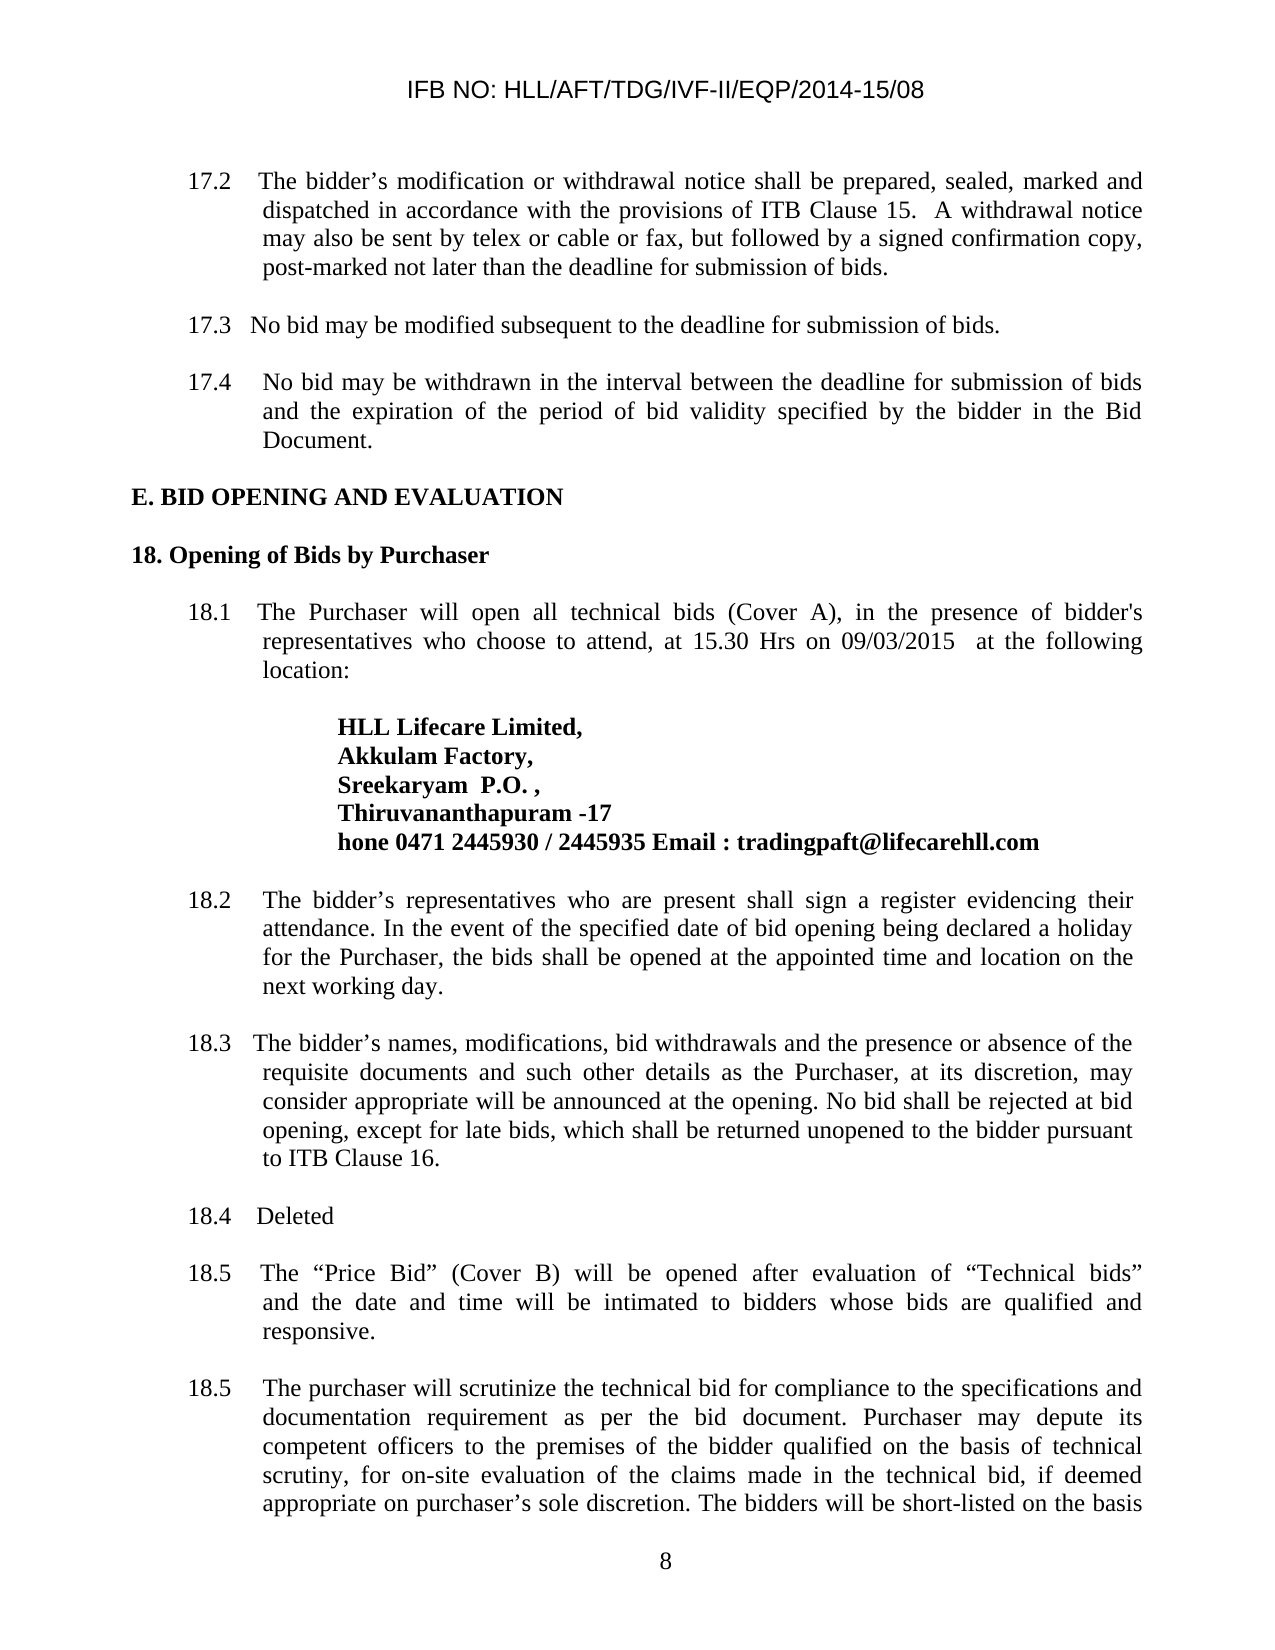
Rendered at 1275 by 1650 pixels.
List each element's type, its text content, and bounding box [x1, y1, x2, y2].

text Thiruvananthapuram -17 [262, 798, 1200, 827]
text Sreekaryam P.O. , [262, 770, 1200, 798]
text 17.3 No bid may be modified subsequent to the deadline for submission of bids. [187, 310, 1144, 338]
text 18.4 Deleted [187, 1201, 1144, 1230]
text 18.2 The bidder’s representatives who are present shall sign a register evidencing their attendance. In the event of the specified date of bid opening being declared a holiday for the Purchaser, the bids shall be opened at the appointed time and location on the next working day. [187, 885, 1134, 1000]
text 18. Opening of Bids by Purchaser [131, 540, 1200, 568]
text 18.3 The bidder’s names, modifications, bid withdrawals and the presence or absence of the requisite documents and such other details as the Purchaser, at its discretion, may consider appropriate will be announced at the opening. No bid shall be rejected at bid opening, except for late bids, which shall be returned unopened to the bidder pursuant to ITB Clause 16. [187, 1028, 1134, 1172]
text E. BID OPENING AND EVALUATION [131, 482, 1200, 511]
text hone 0471 2445930 / 2445935 Email : tradingpaft@lifecarehll.com [262, 827, 1200, 856]
text 17.4 No bid may be withdrawn in the interval between the deadline for submission of bids and the expiration of the period of bid validity specified by the bidder in the Bid Document. [187, 367, 1144, 453]
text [187, 1373, 1144, 1517]
text Akkulam Factory, [262, 741, 1200, 770]
text 17.2 The bidder’s modification or withdrawal notice shall be prepared, sealed, marked and dispatched in accordance with the provisions of ITB Clause 15. A withdrawal notice may also be sent by telex or cable or fax, but followed by a signed confirmation copy, post-marked not later than the deadline for submission of bids. [187, 166, 1144, 281]
text 18.5 The “Price Bid” (Cover B) will be opened after evaluation of “Technical bids” and the date and time will be intimated to bidders whose bids are qualified and responsive. [187, 1258, 1144, 1345]
text 18.1 The Purchaser will open all technical bids (Cover A), in the presence of bidder's representatives who choose to attend, at 15.30 Hrs on 09/03/2015 at the following location: [187, 597, 1144, 683]
text HLL Lifecare Limited, [262, 712, 1200, 741]
